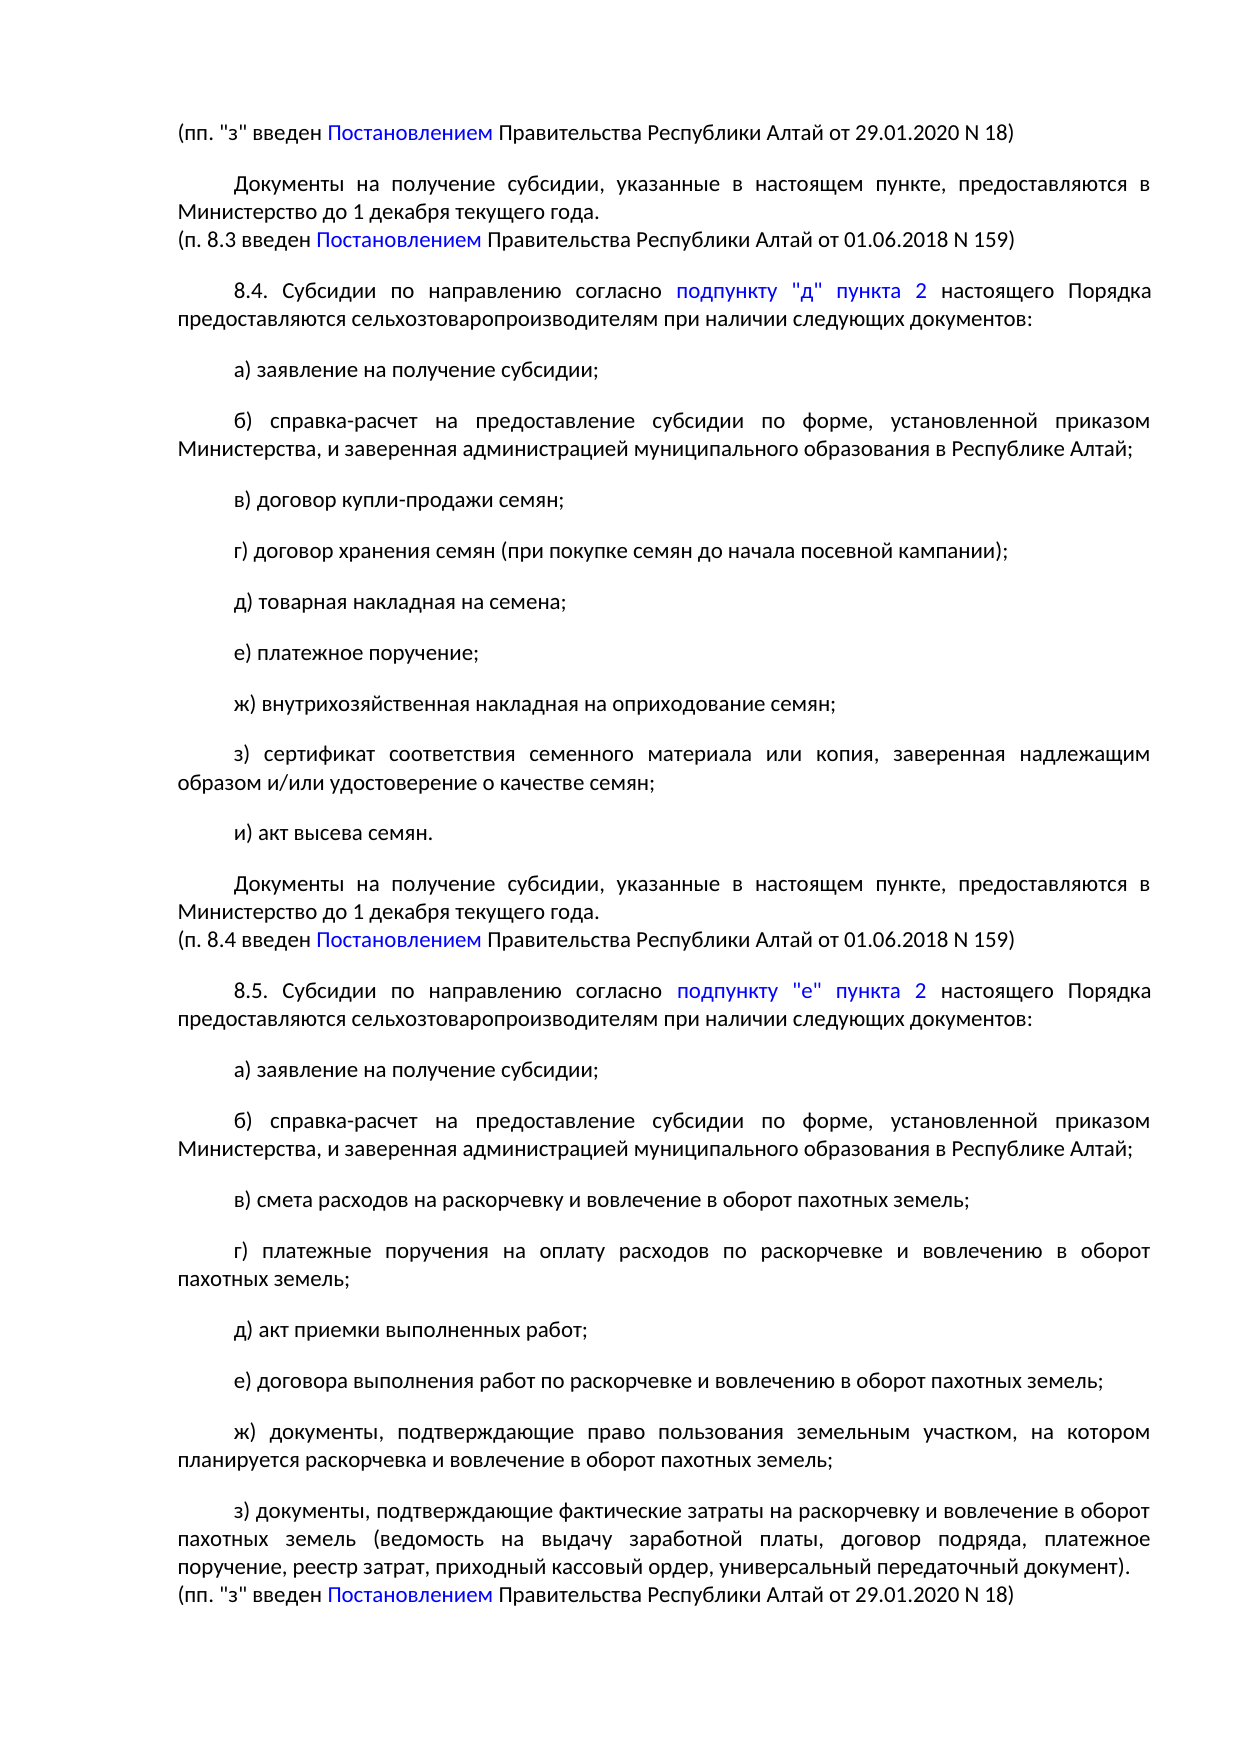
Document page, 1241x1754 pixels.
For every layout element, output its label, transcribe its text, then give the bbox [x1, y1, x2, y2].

text (п. 8.3 введен Постановлением Правительства Республики Алтай от 01.06.2018 N 159) [177, 225, 1152, 253]
text з) сертификат соответствия семенного материала или копия, заверенная надлежащим образом и/или удостоверение о качестве семян; [177, 739, 1152, 796]
text з) документы, подтверждающие фактические затраты на раскорчевку и вовлечение в оборот пахотных земель (ведомость на выдачу заработной платы, договор подряда, платежное поручение, реестр затрат, приходный кассовый ордер, универсальный передаточный документ). [177, 1496, 1152, 1580]
text е) платежное поручение; [177, 638, 1152, 666]
text ж) внутрихозяйственная накладная на оприходование семян; [177, 689, 1152, 717]
text а) заявление на получение субсидии; [177, 355, 1152, 383]
text (п. 8.4 введен Постановлением Правительства Республики Алтай от 01.06.2018 N 159) [177, 926, 1152, 953]
text в) договор купли-продажи семян; [177, 485, 1152, 513]
text б) справка-расчет на предоставление субсидии по форме, установленной приказом Министерства, и заверенная администрацией муниципального образования в Республике Алтай; [177, 1106, 1152, 1162]
text г) договор хранения семян (при покупке семян до начала посевной кампании); [177, 536, 1152, 564]
text Документы на получение субсидии, указанные в настоящем пункте, предоставляются в Министерство до 1 декабря текущего года. [177, 869, 1152, 926]
text и) акт высева семян. [177, 818, 1152, 847]
text Документы на получение субсидии, указанные в настоящем пункте, предоставляются в Министерство до 1 декабря текущего года. [177, 169, 1152, 225]
text а) заявление на получение субсидии; [177, 1055, 1152, 1083]
text е) договора выполнения работ по раскорчевке и вовлечению в оборот пахотных земель; [177, 1366, 1152, 1394]
text д) акт приемки выполненных работ; [177, 1315, 1152, 1343]
text в) смета расходов на раскорчевку и вовлечение в оборот пахотных земель; [177, 1185, 1152, 1213]
text (пп. "з" введен Постановлением Правительства Республики Алтай от 29.01.2020 N 18) [177, 118, 1152, 146]
text 8.4. Субсидии по направлению согласно подпункту "д" пункта 2 настоящего Порядка предоставляются сельхозтоваропроизводителям при наличии следующих документов: [177, 276, 1152, 332]
text ж) документы, подтверждающие право пользования земельным участком, на котором планируется раскорчевка и вовлечение в оборот пахотных земель; [177, 1417, 1152, 1473]
text 8.5. Субсидии по направлению согласно подпункту "е" пункта 2 настоящего Порядка предоставляются сельхозтоваропроизводителям при наличии следующих документов: [177, 976, 1152, 1032]
text б) справка-расчет на предоставление субсидии по форме, установленной приказом Министерства, и заверенная администрацией муниципального образования в Республике Алтай; [177, 406, 1152, 462]
text (пп. "з" введен Постановлением Правительства Республики Алтай от 29.01.2020 N 18) [177, 1580, 1152, 1608]
text г) платежные поручения на оплату расходов по раскорчевке и вовлечению в оборот пахотных земель; [177, 1236, 1152, 1292]
text д) товарная накладная на семена; [177, 587, 1152, 615]
